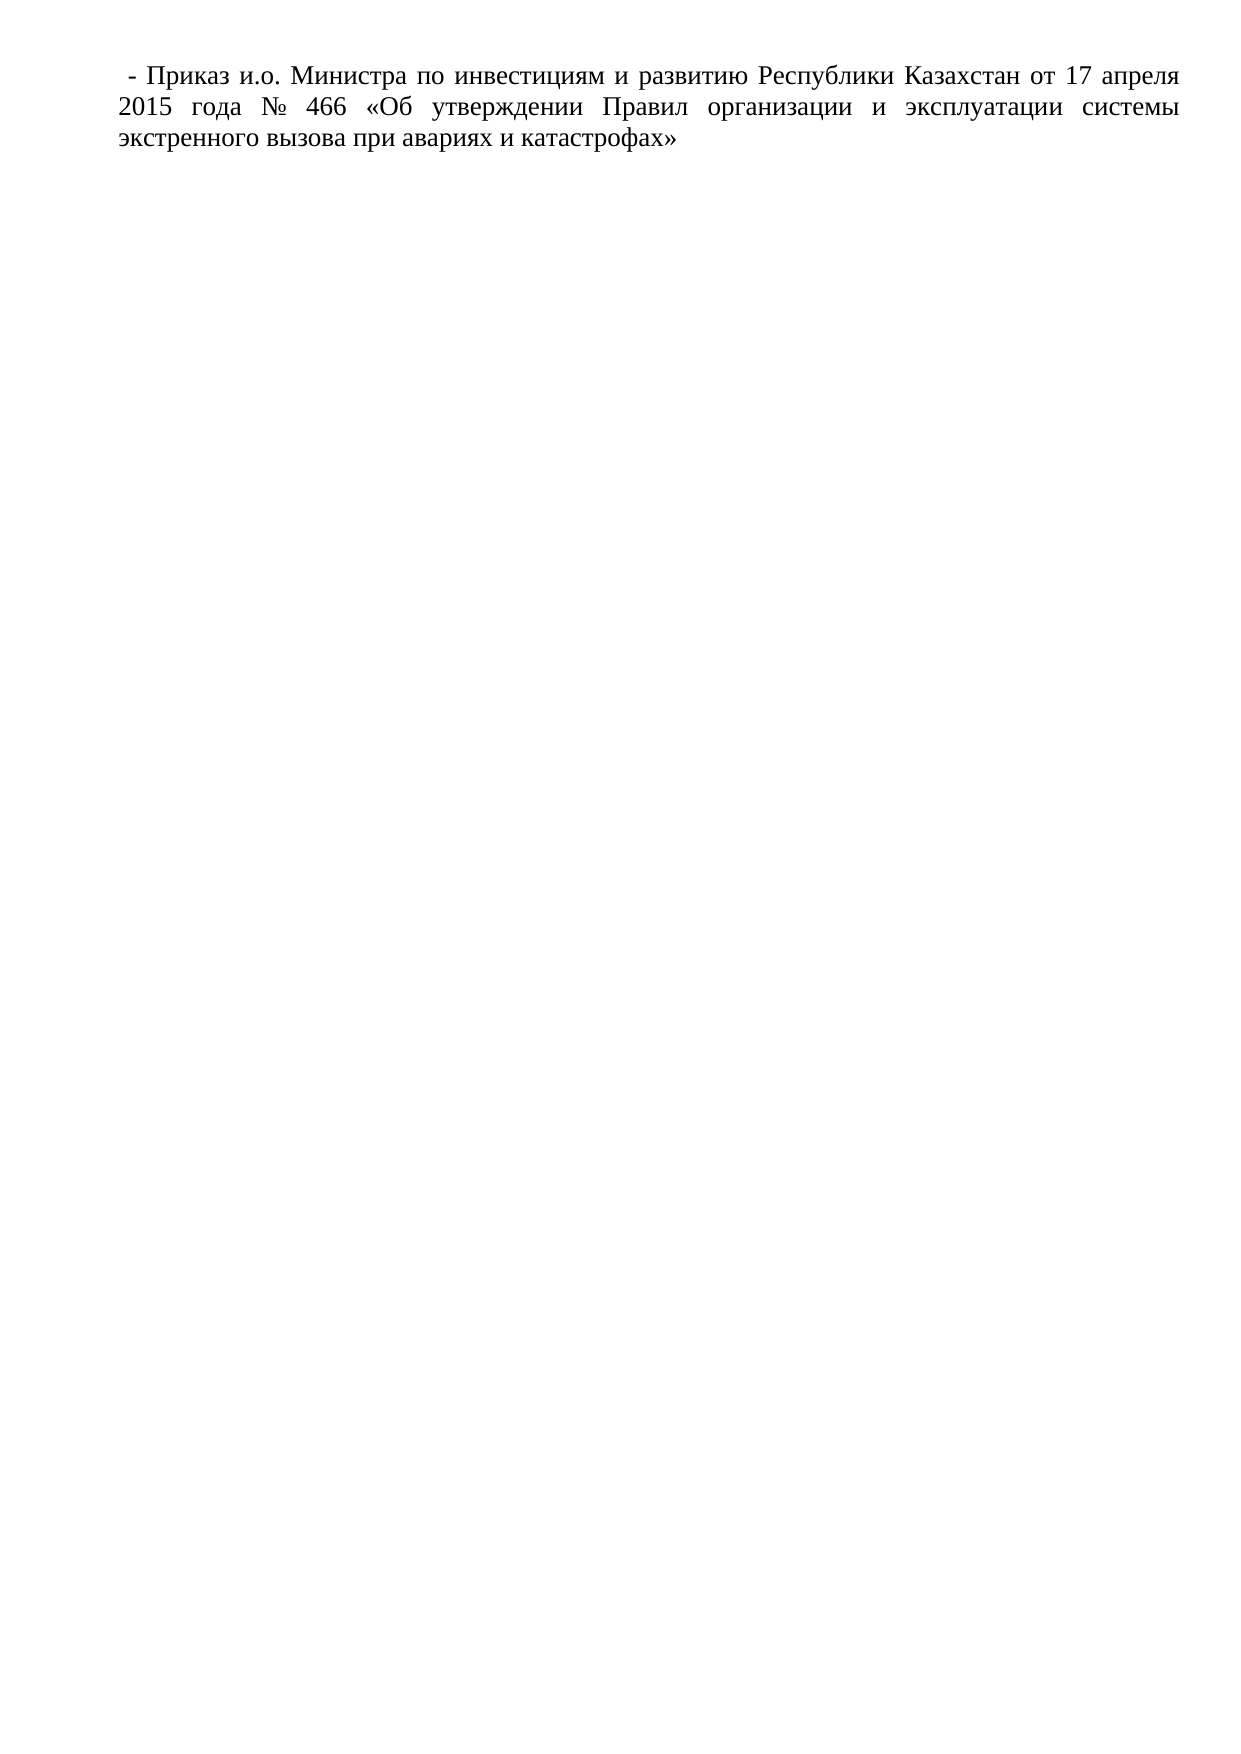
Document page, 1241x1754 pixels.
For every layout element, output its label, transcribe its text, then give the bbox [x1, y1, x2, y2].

text - Приказ и.о. Министра по инвестициям и развитию Республики Казахстан от 17 апреля 2015 года № 466 «Об утверждении Правил организации и эксплуатации системы экстренного вызова при авариях и катастрофах» [118, 59, 1181, 152]
